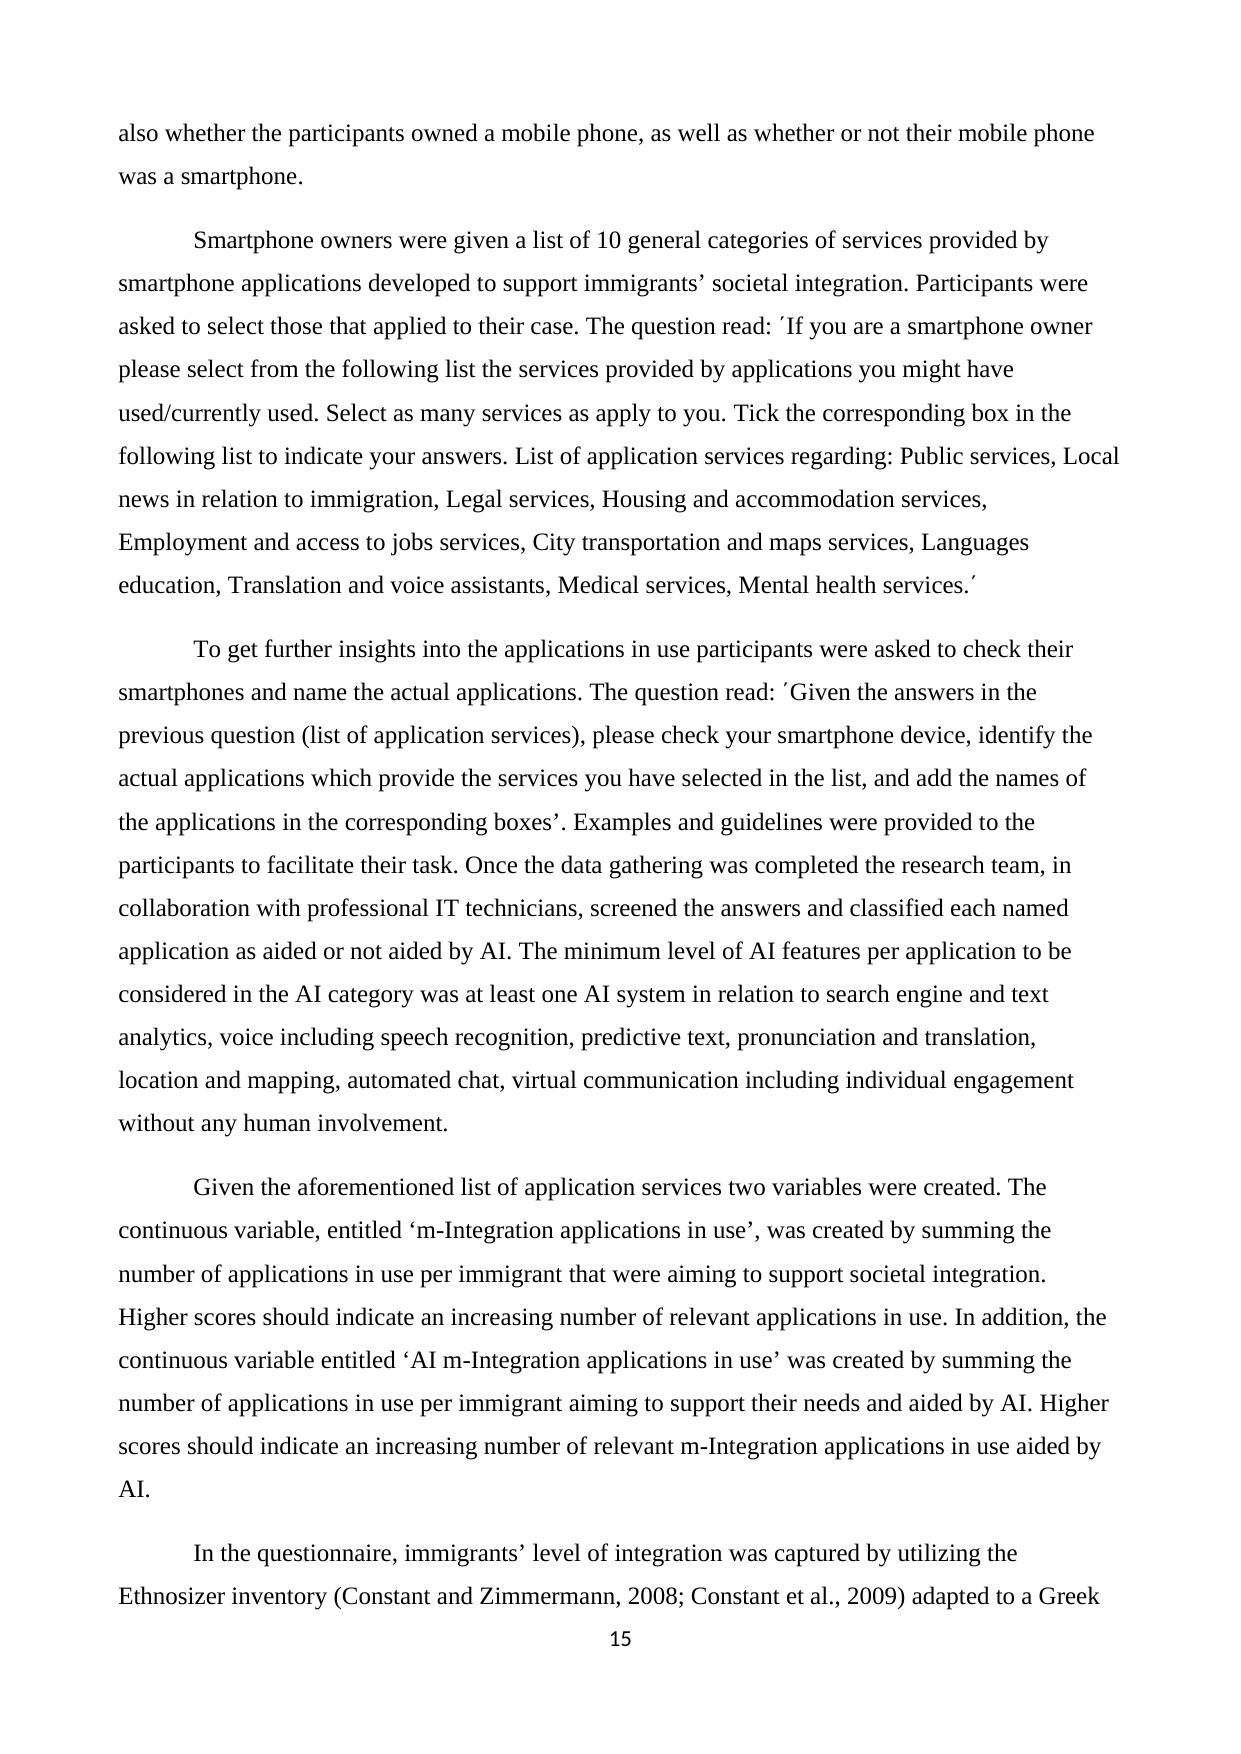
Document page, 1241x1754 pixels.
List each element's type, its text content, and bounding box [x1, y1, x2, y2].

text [118, 118, 1122, 190]
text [118, 1538, 1122, 1610]
text Given the aforementioned list of application services two variables were created. The continuous variable, entitled ‘m-Integration applications in use’, was created by summing the number of applications in use per immigrant that were aiming to support societal integration. Higher scores should indicate an increasing number of relevant applications in use. In addition, the continuous variable entitled ‘AI m-Integration applications in use’ was created by summing the number of applications in use per immigrant aiming to support their needs and aided by AI. Higher scores should indicate an increasing number of relevant m-Integration applications in use aided by AI. [118, 1172, 1122, 1503]
text Smartphone owners were given a list of 10 general categories of services provided by smartphone applications developed to support immigrants’ societal integration. Participants were asked to select those that applied to their case. The question read: ΄If you are a smartphone owner please select from the following list the services provided by applications you might have used/currently used. Select as many services as apply to you. Tick the corresponding box in the following list to indicate your answers. List of application services regarding: Public services, Local news in relation to immigration, Legal services, Housing and accommodation services, Employment and access to jobs services, City transportation and maps services, Languages education, Translation and voice assistants, Medical services, Mental health services.΄ [118, 225, 1122, 599]
text To get further insights into the applications in use participants were asked to check their smartphones and name the actual applications. The question read: ΄Given the answers in the previous question (list of application services), please check your smartphone device, identify the actual applications which provide the services you have selected in the list, and add the names of the applications in the corresponding boxes’. Examples and guidelines were provided to the participants to facilitate their task. Once the data gathering was completed the research team, in collaboration with professional IT technicians, screened the answers and classified each named application as aided or not aided by AI. The minimum level of AI features per application to be considered in the AI category was at least one AI system in relation to search engine and text analytics, voice including speech recognition, predictive text, pronunciation and translation, location and mapping, automated chat, virtual communication including individual engagement without any human involvement. [118, 634, 1122, 1137]
